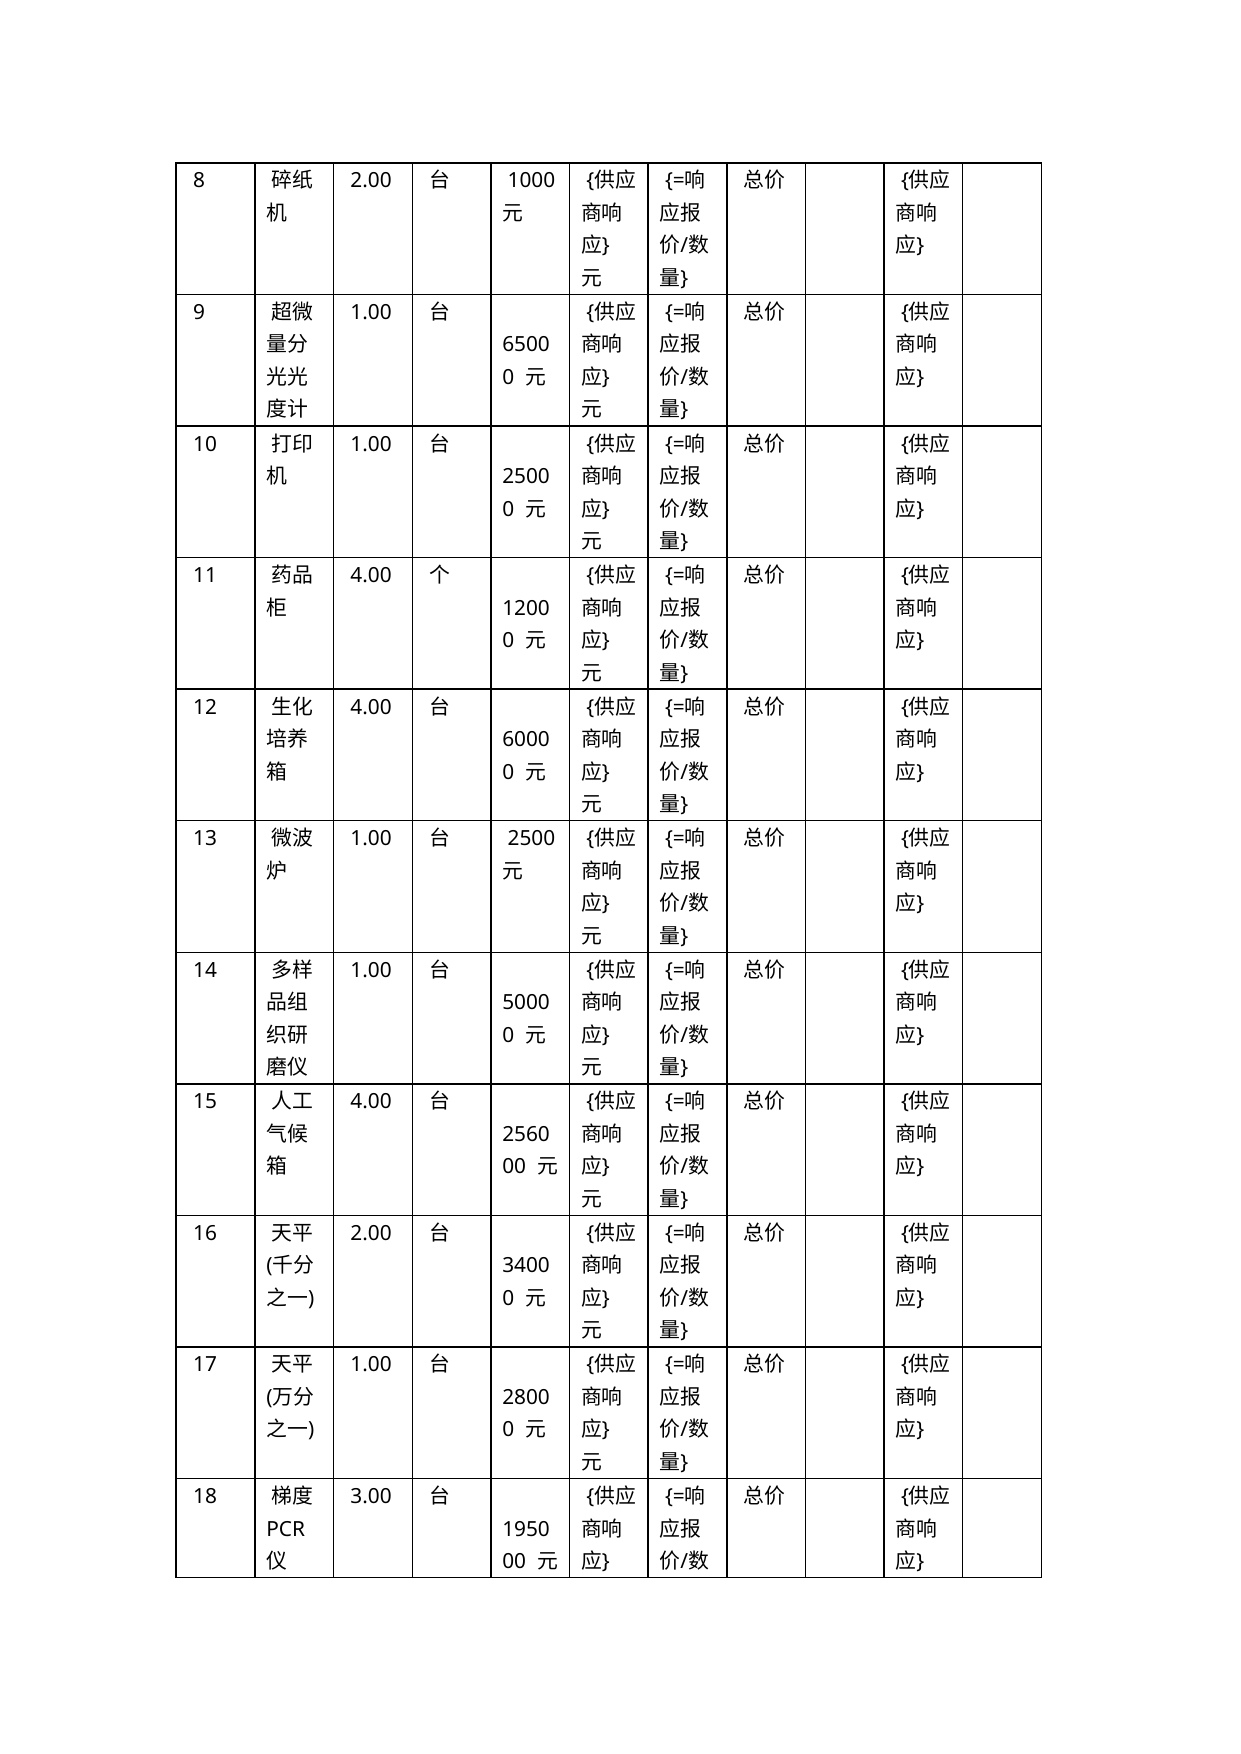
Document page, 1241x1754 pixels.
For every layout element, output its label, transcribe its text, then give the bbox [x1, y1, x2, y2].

table_cell 总价 [728, 164, 805, 293]
table_cell 台 [413, 821, 490, 951]
table_cell 微波炉 [256, 821, 333, 951]
table_cell {=响应报价/数量} [649, 558, 726, 688]
table_cell {=响应报价/数量} [649, 427, 726, 557]
table_cell {=响应报价/数量} [649, 1085, 726, 1214]
table_cell 总价 [728, 821, 805, 951]
table_cell 个 [413, 558, 490, 688]
table_cell 总价 [728, 1348, 805, 1478]
table_cell {供应商响应} 元 [570, 690, 647, 820]
table_cell 台 [413, 164, 490, 293]
table_cell 多样品组织研磨仪 [256, 953, 333, 1083]
table_cell 总价 [728, 690, 805, 820]
table_cell 1.00 [334, 427, 412, 557]
table_cell {供应商响应} 元 [570, 558, 647, 688]
table_cell [963, 427, 1041, 557]
table_cell {供应商响应} [885, 1085, 962, 1214]
table_cell 总价 [728, 1085, 805, 1214]
table_cell 11 [177, 558, 254, 688]
table_cell {供应商响应} 元 [570, 427, 647, 557]
table_cell 台 [413, 690, 490, 820]
table_cell {=响应报价/数量} [649, 953, 726, 1083]
table_cell {供应商响应} [885, 821, 962, 951]
table_cell {供应商响应} [885, 1348, 962, 1478]
table_cell 16 [177, 1216, 254, 1346]
table_cell [806, 1085, 883, 1214]
table_cell {供应商响应} [885, 164, 962, 293]
table_cell [806, 427, 883, 557]
table_cell [806, 1348, 883, 1478]
table_cell [806, 164, 883, 293]
table_cell 2500 元 [492, 821, 569, 951]
table_cell 总价 [728, 558, 805, 688]
table_cell 台 [413, 1216, 490, 1346]
table_cell 总价 [728, 1216, 805, 1346]
table_cell 台 [413, 1479, 490, 1577]
table_cell 4.00 [334, 690, 412, 820]
table_cell {供应商响应} 元 [570, 821, 647, 951]
table_cell 256000 元 [492, 1085, 569, 1214]
table_cell [963, 295, 1041, 425]
table_cell 15 [177, 1085, 254, 1214]
table_cell 1.00 [334, 1348, 412, 1478]
table_cell 药品柜 [256, 558, 333, 688]
table_cell [963, 1348, 1041, 1478]
table_cell 3.00 [334, 1479, 412, 1577]
table_cell 生化培养箱 [256, 690, 333, 820]
table_cell {供应商响应} [885, 558, 962, 688]
table_cell [963, 164, 1041, 293]
table_cell [806, 295, 883, 425]
table_cell {供应商响应} [885, 690, 962, 820]
table_cell 12000 元 [492, 558, 569, 688]
table_cell 4.00 [334, 1085, 412, 1214]
table_cell {供应商响应} 元 [570, 1348, 647, 1478]
table_cell {=响应报价/数量} [649, 690, 726, 820]
table_cell 总价 [728, 953, 805, 1083]
table_cell {供应商响应} [885, 427, 962, 557]
table_cell 台 [413, 953, 490, 1083]
table_cell {=响应报价/数量} [649, 1348, 726, 1478]
table_cell 总价 [728, 1479, 805, 1577]
table_cell [806, 1479, 883, 1577]
table_cell 13 [177, 821, 254, 951]
table_cell {=响应报价/数量} [649, 821, 726, 951]
table_cell [806, 558, 883, 688]
table_cell {供应商响应} [885, 1216, 962, 1346]
table_cell 60000 元 [492, 690, 569, 820]
table_cell {供应商响应} 元 [570, 953, 647, 1083]
table_cell 4.00 [334, 558, 412, 688]
table_cell 1000 元 [492, 164, 569, 293]
table_cell 10 [177, 427, 254, 557]
table_cell 超微量分光光度计 [256, 295, 333, 425]
table_cell 28000 元 [492, 1348, 569, 1478]
table_cell [806, 821, 883, 951]
table_cell [963, 1085, 1041, 1214]
table_cell 台 [413, 1348, 490, 1478]
table_cell 碎纸机 [256, 164, 333, 293]
table_cell 195000 元 [492, 1479, 569, 1577]
table_cell [806, 1216, 883, 1346]
table_cell 14 [177, 953, 254, 1083]
table_cell {=响应报价/数量} [649, 295, 726, 425]
table_cell 34000 元 [492, 1216, 569, 1346]
table_cell [963, 1479, 1041, 1577]
table_cell 台 [413, 295, 490, 425]
table_cell 8 [177, 164, 254, 293]
table_cell [963, 1216, 1041, 1346]
table_cell 梯度PCR仪 [256, 1479, 333, 1577]
table_cell 9 [177, 295, 254, 425]
table_cell {供应商响应} [885, 295, 962, 425]
table_cell {供应商响应} 元 [570, 295, 647, 425]
table_cell 1.00 [334, 295, 412, 425]
table_cell 台 [413, 1085, 490, 1214]
table_cell {=响应报价/数量} [649, 164, 726, 293]
table_cell {供应商响应} 元 [570, 1479, 647, 1577]
table_cell {=响应报价/数量} [649, 1479, 726, 1577]
table_cell [963, 690, 1041, 820]
table_cell {供应商响应} [885, 953, 962, 1083]
table_cell [963, 953, 1041, 1083]
table_cell 人工气候箱 [256, 1085, 333, 1214]
table_cell 打印机 [256, 427, 333, 557]
table_cell {供应商响应} 元 [570, 164, 647, 293]
table_cell 50000 元 [492, 953, 569, 1083]
table_cell 17 [177, 1348, 254, 1478]
table_cell 总价 [728, 295, 805, 425]
table_cell 18 [177, 1479, 254, 1577]
table_cell 天平(千分之一) [256, 1216, 333, 1346]
table_cell {供应商响应} [885, 1479, 962, 1577]
table_cell 总价 [728, 427, 805, 557]
table_cell 65000 元 [492, 295, 569, 425]
table_cell [963, 821, 1041, 951]
table_cell {供应商响应} 元 [570, 1216, 647, 1346]
table_cell 2.00 [334, 1216, 412, 1346]
table_cell 12 [177, 690, 254, 820]
table_cell [963, 558, 1041, 688]
table_cell {供应商响应} 元 [570, 1085, 647, 1214]
table_cell [806, 690, 883, 820]
table_cell 2.00 [334, 164, 412, 293]
table_cell [806, 953, 883, 1083]
table_cell 1.00 [334, 821, 412, 951]
table_cell 25000 元 [492, 427, 569, 557]
table_cell {=响应报价/数量} [649, 1216, 726, 1346]
table_cell 台 [413, 427, 490, 557]
table_cell 1.00 [334, 953, 412, 1083]
table_cell 天平(万分之一) [256, 1348, 333, 1478]
